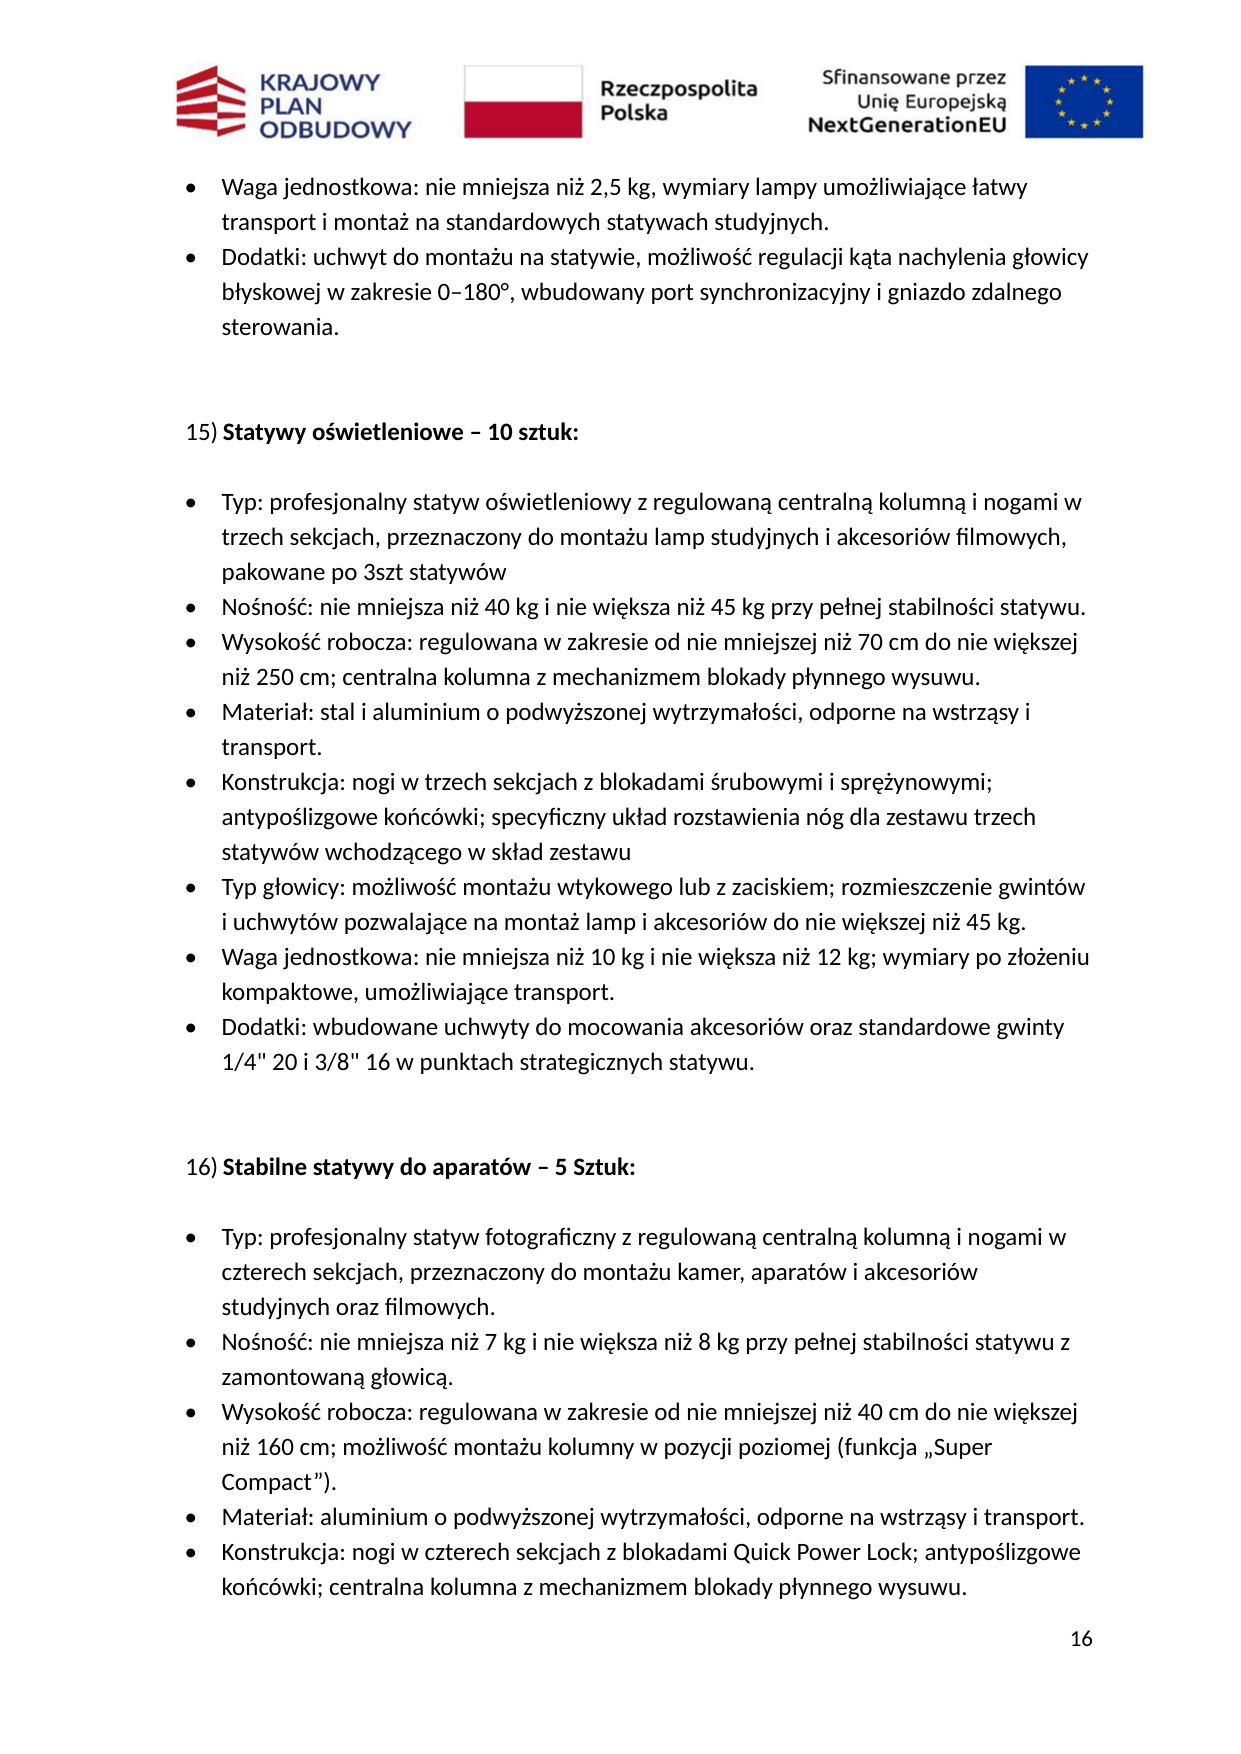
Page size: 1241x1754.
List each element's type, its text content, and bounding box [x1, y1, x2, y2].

picture [147, 42, 1157, 167]
list Statywy oświetleniowe – 10 sztuk: [185, 416, 1093, 447]
list Konstrukcja: nogi w trzech sekcjach z blokadami śrubowymi i sprężynowymi; antypoślizgowe końcówki; specyficzny układ rozstawienia nóg dla zestawu trzech statywów wchodzącego w skład zestawu [184, 766, 1093, 867]
list Materiał: stal i aluminium o podwyższonej wytrzymałości, odporne na wstrząsy i transport. [184, 696, 1093, 762]
list Waga jednostkowa: nie mniejsza niż 10 kg i nie większa niż 12 kg; wymiary po złożeniu kompaktowe, umożliwiające transport. [184, 941, 1093, 1007]
list Typ: profesjonalny statyw fotograficzny z regulowaną centralną kolumną i nogami w czterech sekcjach, przeznaczony do montażu kamer, aparatów i akcesoriów studyjnych oraz filmowych. [184, 1221, 1093, 1322]
list Wysokość robocza: regulowana w zakresie od nie mniejszej niż 70 cm do nie większej niż 250 cm; centralna kolumna z mechanizmem blokady płynnego wysuwu. [184, 626, 1093, 692]
list Konstrukcja: nogi w czterech sekcjach z blokadami Quick Power Lock; antypoślizgowe końcówki; centralna kolumna z mechanizmem blokady płynnego wysuwu. [184, 1536, 1093, 1602]
list Typ: profesjonalny statyw oświetleniowy z regulowaną centralną kolumną i nogami w trzech sekcjach, przeznaczony do montażu lamp studyjnych i akcesoriów filmowych, pakowane po 3szt statywów [184, 486, 1093, 587]
list Dodatki: uchwyt do montażu na statywie, możliwość regulacji kąta nachylenia głowicy błyskowej w zakresie 0–180°, wbudowany port synchronizacyjny i gniazdo zdalnego sterowania. [184, 241, 1093, 342]
list Dodatki: wbudowane uchwyty do mocowania akcesoriów oraz standardowe gwinty 1/4" 20 i 3/8" 16 w punktach strategicznych statywu. [184, 1011, 1093, 1077]
list Materiał: aluminium o podwyższonej wytrzymałości, odporne na wstrząsy i transport. [184, 1501, 1093, 1532]
list Waga jednostkowa: nie mniejsza niż 2,5 kg, wymiary lampy umożliwiające łatwy transport i montaż na standardowych statywach studyjnych. [184, 148, 1093, 237]
list Stabilne statywy do aparatów – 5 Sztuk: [185, 1151, 1093, 1182]
list Nośność: nie mniejsza niż 7 kg i nie większa niż 8 kg przy pełnej stabilności statywu z zamontowaną głowicą. [184, 1326, 1093, 1392]
list Nośność: nie mniejsza niż 40 kg i nie większa niż 45 kg przy pełnej stabilności statywu. [184, 591, 1093, 622]
list Wysokość robocza: regulowana w zakresie od nie mniejszej niż 40 cm do nie większej niż 160 cm; możliwość montażu kolumny w pozycji poziomej (funkcja „Super Compact”). [184, 1396, 1093, 1497]
list Typ głowicy: możliwość montażu wtykowego lub z zaciskiem; rozmieszczenie gwintów i uchwytów pozwalające na montaż lamp i akcesoriów do nie większej niż 45 kg. [184, 871, 1093, 937]
